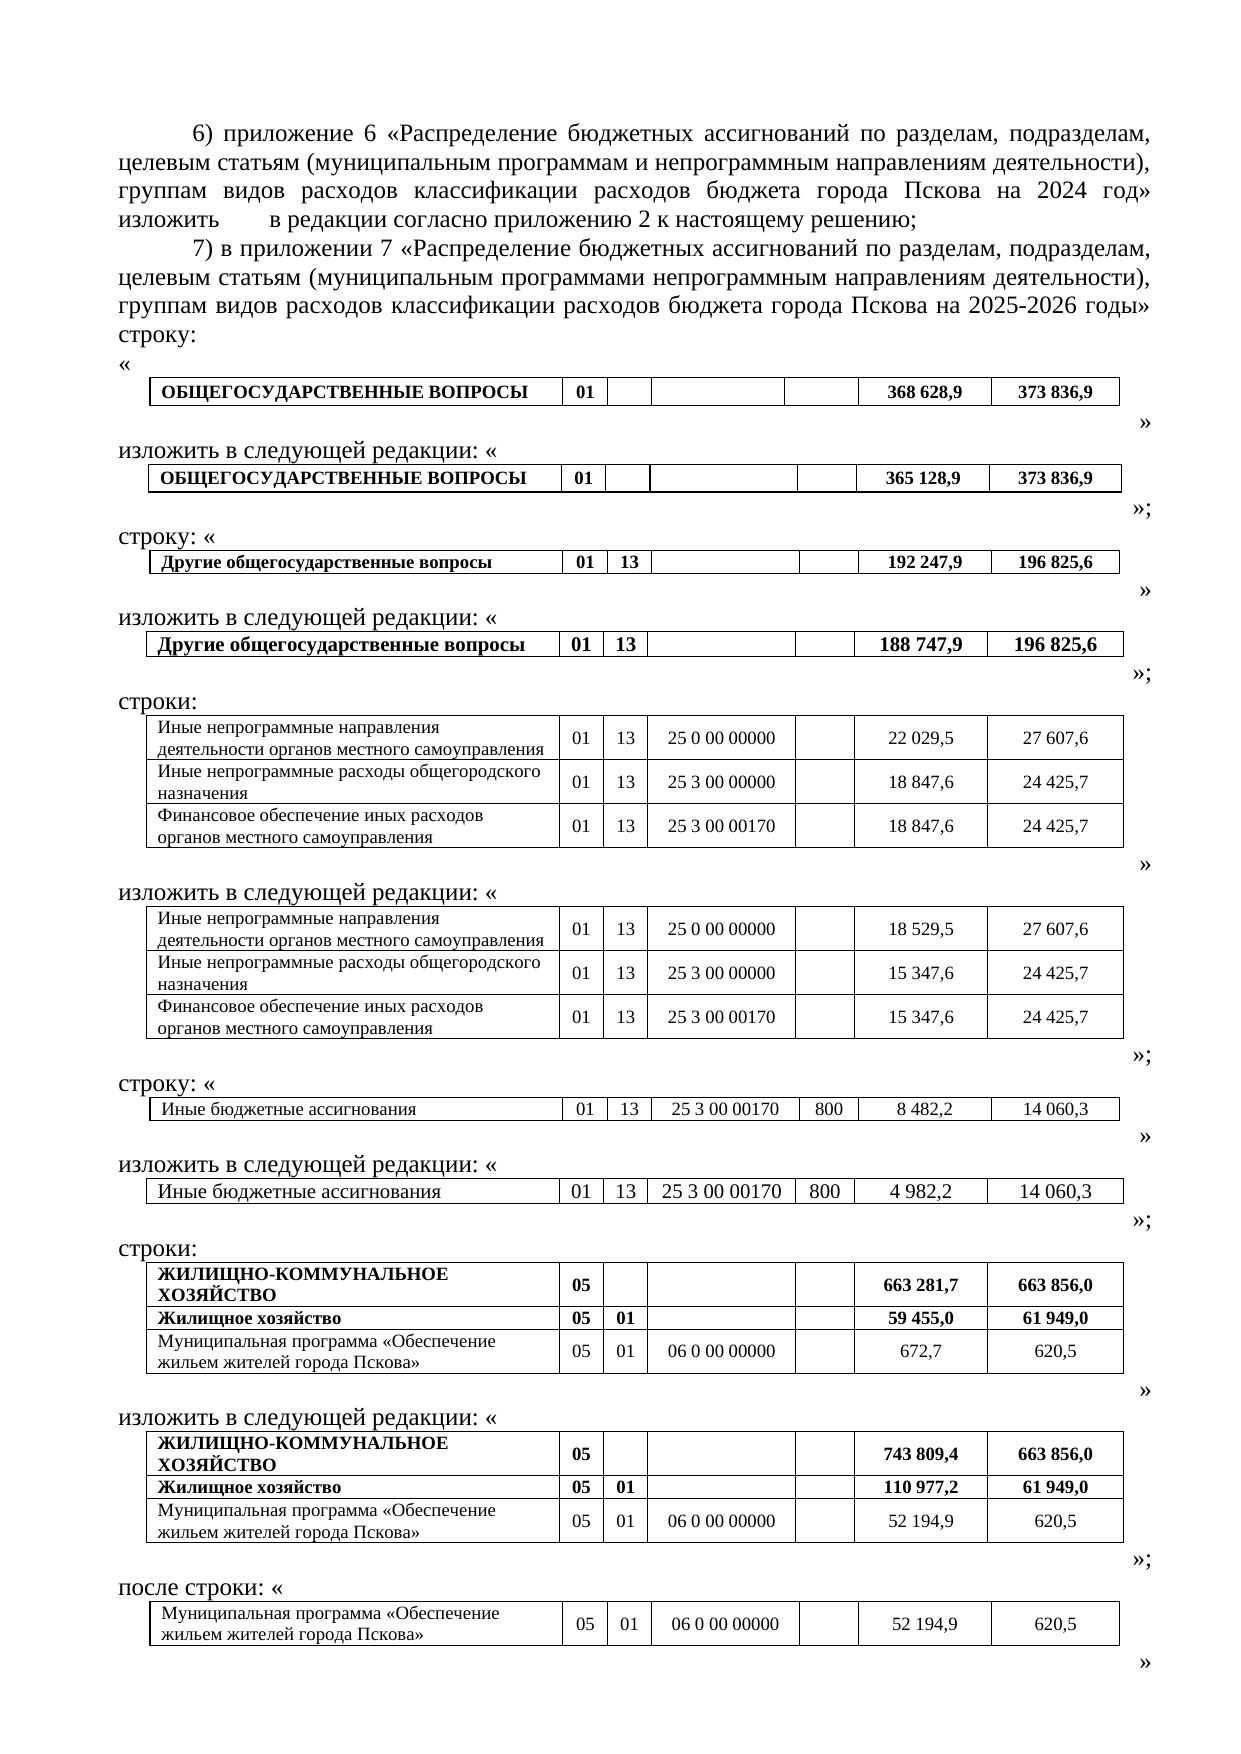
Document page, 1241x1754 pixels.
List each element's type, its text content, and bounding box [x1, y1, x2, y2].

table_header 22 029,5 [855, 716, 987, 759]
table_header 13 [604, 716, 647, 759]
table_cell 05 [560, 1476, 603, 1498]
table_header 13 [608, 1098, 651, 1119]
table_header [608, 378, 651, 405]
table_header 01 [562, 465, 605, 491]
table_header 05 [563, 1602, 607, 1645]
table_header 01 [563, 378, 607, 405]
table_header [798, 465, 856, 491]
table_cell 25 3 00 00170 [648, 804, 795, 847]
table_cell 61 949,0 [988, 1307, 1123, 1328]
text после строки: « [118, 1572, 1152, 1601]
table_cell 52 194,9 [855, 1499, 987, 1542]
table_cell 25 3 00 00000 [648, 760, 795, 803]
table_cell 06 0 00 00000 [648, 1499, 795, 1542]
table_header [800, 1602, 858, 1645]
table_header ЖИЛИЩНО-КОММУНАЛЬНОЕ ХОЗЯЙСТВО [147, 1432, 559, 1475]
text изложить в следующей редакции: « [118, 435, 1152, 463]
text строки: [118, 1233, 1152, 1262]
table_cell 620,5 [988, 1330, 1123, 1373]
text » [118, 406, 1152, 435]
text 6) приложение 6 «Распределение бюджетных ассигнований по разделам, подразделам, целевым статьям (муниципальным программам и непрограммным направлениям деятельности), группам видов расходов классификации расходов бюджета города Пскова на 2024 год» изложить в редакции согласно приложению 2 к настоящему решению; [118, 118, 1152, 233]
table_cell [796, 995, 854, 1038]
table_header 25 3 00 00170 [648, 1179, 795, 1203]
table_cell Жилищное хозяйство [147, 1307, 559, 1328]
table_header [606, 465, 649, 491]
table_header 25 3 00 00170 [652, 1098, 799, 1119]
table_cell 13 [604, 804, 647, 847]
table_header 620,5 [992, 1602, 1119, 1645]
table_header ОБЩЕГОСУДАРСТВЕННЫЕ ВОПРОСЫ [149, 465, 561, 491]
table_header 06 0 00 00000 [652, 1602, 799, 1645]
text изложить в следующей редакции: « [118, 877, 1152, 906]
table_header 13 [604, 632, 647, 656]
table_header 373 836,9 [992, 378, 1119, 405]
table_header 52 194,9 [859, 1602, 991, 1645]
table_cell 61 949,0 [988, 1476, 1123, 1498]
table_cell 15 347,6 [855, 951, 987, 994]
table_header 663 856,0 [988, 1263, 1123, 1306]
table_cell 01 [604, 1307, 647, 1328]
table_header Иные бюджетные ассигнования [151, 1098, 562, 1119]
table_header [796, 1432, 854, 1475]
table_cell 01 [560, 760, 603, 803]
table_header 25 0 00 00000 [648, 907, 795, 950]
table_header 01 [560, 716, 603, 759]
table_header 800 [800, 1098, 858, 1119]
table_header 188 747,9 [855, 632, 987, 656]
table_header Другие общегосударственные вопросы [147, 632, 559, 656]
table_header [652, 378, 784, 405]
table_header [796, 632, 854, 656]
table_cell 18 847,6 [855, 804, 987, 847]
table_header [648, 1263, 795, 1306]
table_header [785, 378, 858, 405]
table_cell Финансовое обеспечение иных расходов органов местного самоуправления [147, 995, 559, 1038]
table_cell 01 [560, 804, 603, 847]
table_cell 05 [560, 1499, 603, 1542]
table_header [652, 551, 799, 573]
table_cell [796, 1330, 854, 1373]
table_header Другие общегосударственные вопросы [151, 551, 562, 573]
table_cell [796, 1307, 854, 1328]
table_cell Финансовое обеспечение иных расходов органов местного самоуправления [147, 804, 559, 847]
text »; [118, 1039, 1152, 1068]
table_header [796, 1263, 854, 1306]
table_cell Иные непрограммные расходы общегородского назначения [147, 951, 559, 994]
table_cell 25 3 00 00000 [648, 951, 795, 994]
table_cell 24 425,7 [988, 804, 1123, 847]
text »; [118, 1204, 1152, 1233]
table_header 196 825,6 [992, 551, 1119, 573]
text » [118, 848, 1152, 877]
text 7) в приложении 7 «Распределение бюджетных ассигнований по разделам, подразделам, целевым статьям (муниципальным программами непрограммным направлениям деятельности), группам видов расходов классификации расходов бюджета города Пскова на 2025-2026 годы» строку: [118, 233, 1152, 348]
text » [118, 1646, 1152, 1674]
table_cell 05 [560, 1307, 603, 1328]
table_header 196 825,6 [988, 632, 1123, 656]
table_cell Иные непрограммные расходы общегородского назначения [147, 760, 559, 803]
table_header 14 060,3 [992, 1098, 1119, 1119]
table_cell 24 425,7 [988, 995, 1123, 1038]
table_header 192 247,9 [859, 551, 991, 573]
text изложить в следующей редакции: « [118, 1149, 1152, 1178]
table_header 743 809,4 [855, 1432, 987, 1475]
table_header 368 628,9 [859, 378, 991, 405]
table_header 01 [563, 551, 607, 573]
text » [118, 1374, 1152, 1402]
table_cell 24 425,7 [988, 951, 1123, 994]
table_header 05 [560, 1263, 603, 1306]
table_header 365 128,9 [857, 465, 989, 491]
table_cell [796, 1499, 854, 1542]
table_header Иные непрограммные направления деятельности органов местного самоуправления [147, 716, 559, 759]
table_header [800, 551, 858, 573]
table_header Иные бюджетные ассигнования [147, 1179, 559, 1203]
table_header [648, 632, 795, 656]
table_header 800 [796, 1179, 854, 1203]
table_header 01 [560, 632, 603, 656]
table_cell 59 455,0 [855, 1307, 987, 1328]
table_header 373 836,9 [990, 465, 1121, 491]
table_header 663 856,0 [988, 1432, 1123, 1475]
table_header [796, 716, 854, 759]
table_header Муниципальная программа «Обеспечение жильем жителей города Пскова» [151, 1602, 562, 1645]
table_header 18 529,5 [855, 907, 987, 950]
table_cell Муниципальная программа «Обеспечение жильем жителей города Пскова» [147, 1330, 559, 1373]
text »; [118, 492, 1152, 521]
table_cell 110 977,2 [855, 1476, 987, 1498]
table_header 01 [560, 1179, 603, 1203]
table_header 01 [608, 1602, 651, 1645]
text » [118, 574, 1152, 602]
text » [118, 1121, 1152, 1149]
table_header 01 [563, 1098, 607, 1119]
table_cell 05 [560, 1330, 603, 1373]
text изложить в следующей редакции: « [118, 1402, 1152, 1431]
table_header [648, 1432, 795, 1475]
text « [118, 348, 1152, 377]
table_cell 13 [604, 951, 647, 994]
table_cell 06 0 00 00000 [648, 1330, 795, 1373]
text строку: « [118, 1068, 1152, 1097]
table_header 4 982,2 [855, 1179, 987, 1203]
table_cell 672,7 [855, 1330, 987, 1373]
table_cell 25 3 00 00170 [648, 995, 795, 1038]
text »; [118, 657, 1152, 686]
table_cell Муниципальная программа «Обеспечение жильем жителей города Пскова» [147, 1499, 559, 1542]
table_header ОБЩЕГОСУДАРСТВЕННЫЕ ВОПРОСЫ [151, 378, 562, 405]
table_cell 13 [604, 760, 647, 803]
table_header 27 607,6 [988, 716, 1123, 759]
table_cell 15 347,6 [855, 995, 987, 1038]
table_header 13 [608, 551, 651, 573]
table_header 8 482,2 [859, 1098, 991, 1119]
table_cell 01 [604, 1330, 647, 1373]
table_cell 01 [560, 951, 603, 994]
table_header 05 [560, 1432, 603, 1475]
table_header Иные непрограммные направления деятельности органов местного самоуправления [147, 907, 559, 950]
table_cell [796, 760, 854, 803]
table_cell 18 847,6 [855, 760, 987, 803]
table_cell [796, 804, 854, 847]
table_header [604, 1432, 647, 1475]
table_cell Жилищное хозяйство [147, 1476, 559, 1498]
table_cell [796, 1476, 854, 1498]
table_cell 24 425,7 [988, 760, 1123, 803]
table_cell 13 [604, 995, 647, 1038]
table_header [796, 907, 854, 950]
text строку: « [118, 521, 1152, 550]
text »; [118, 1543, 1152, 1572]
table_header 663 281,7 [855, 1263, 987, 1306]
table_cell 01 [604, 1499, 647, 1542]
table_cell [648, 1476, 795, 1498]
table_header 25 0 00 00000 [648, 716, 795, 759]
table_cell 620,5 [988, 1499, 1123, 1542]
table_header 13 [604, 1179, 647, 1203]
table_cell [796, 951, 854, 994]
text изложить в следующей редакции: « [118, 602, 1152, 631]
table_header 13 [604, 907, 647, 950]
table_cell 01 [560, 995, 603, 1038]
table_cell [648, 1307, 795, 1328]
table_header 01 [560, 907, 603, 950]
text строки: [118, 686, 1152, 715]
table_header 27 607,6 [988, 907, 1123, 950]
table_header [604, 1263, 647, 1306]
table_header [651, 465, 797, 491]
table_header ЖИЛИЩНО-КОММУНАЛЬНОЕ ХОЗЯЙСТВО [147, 1263, 559, 1306]
table_header 14 060,3 [988, 1179, 1123, 1203]
table_cell 01 [604, 1476, 647, 1498]
